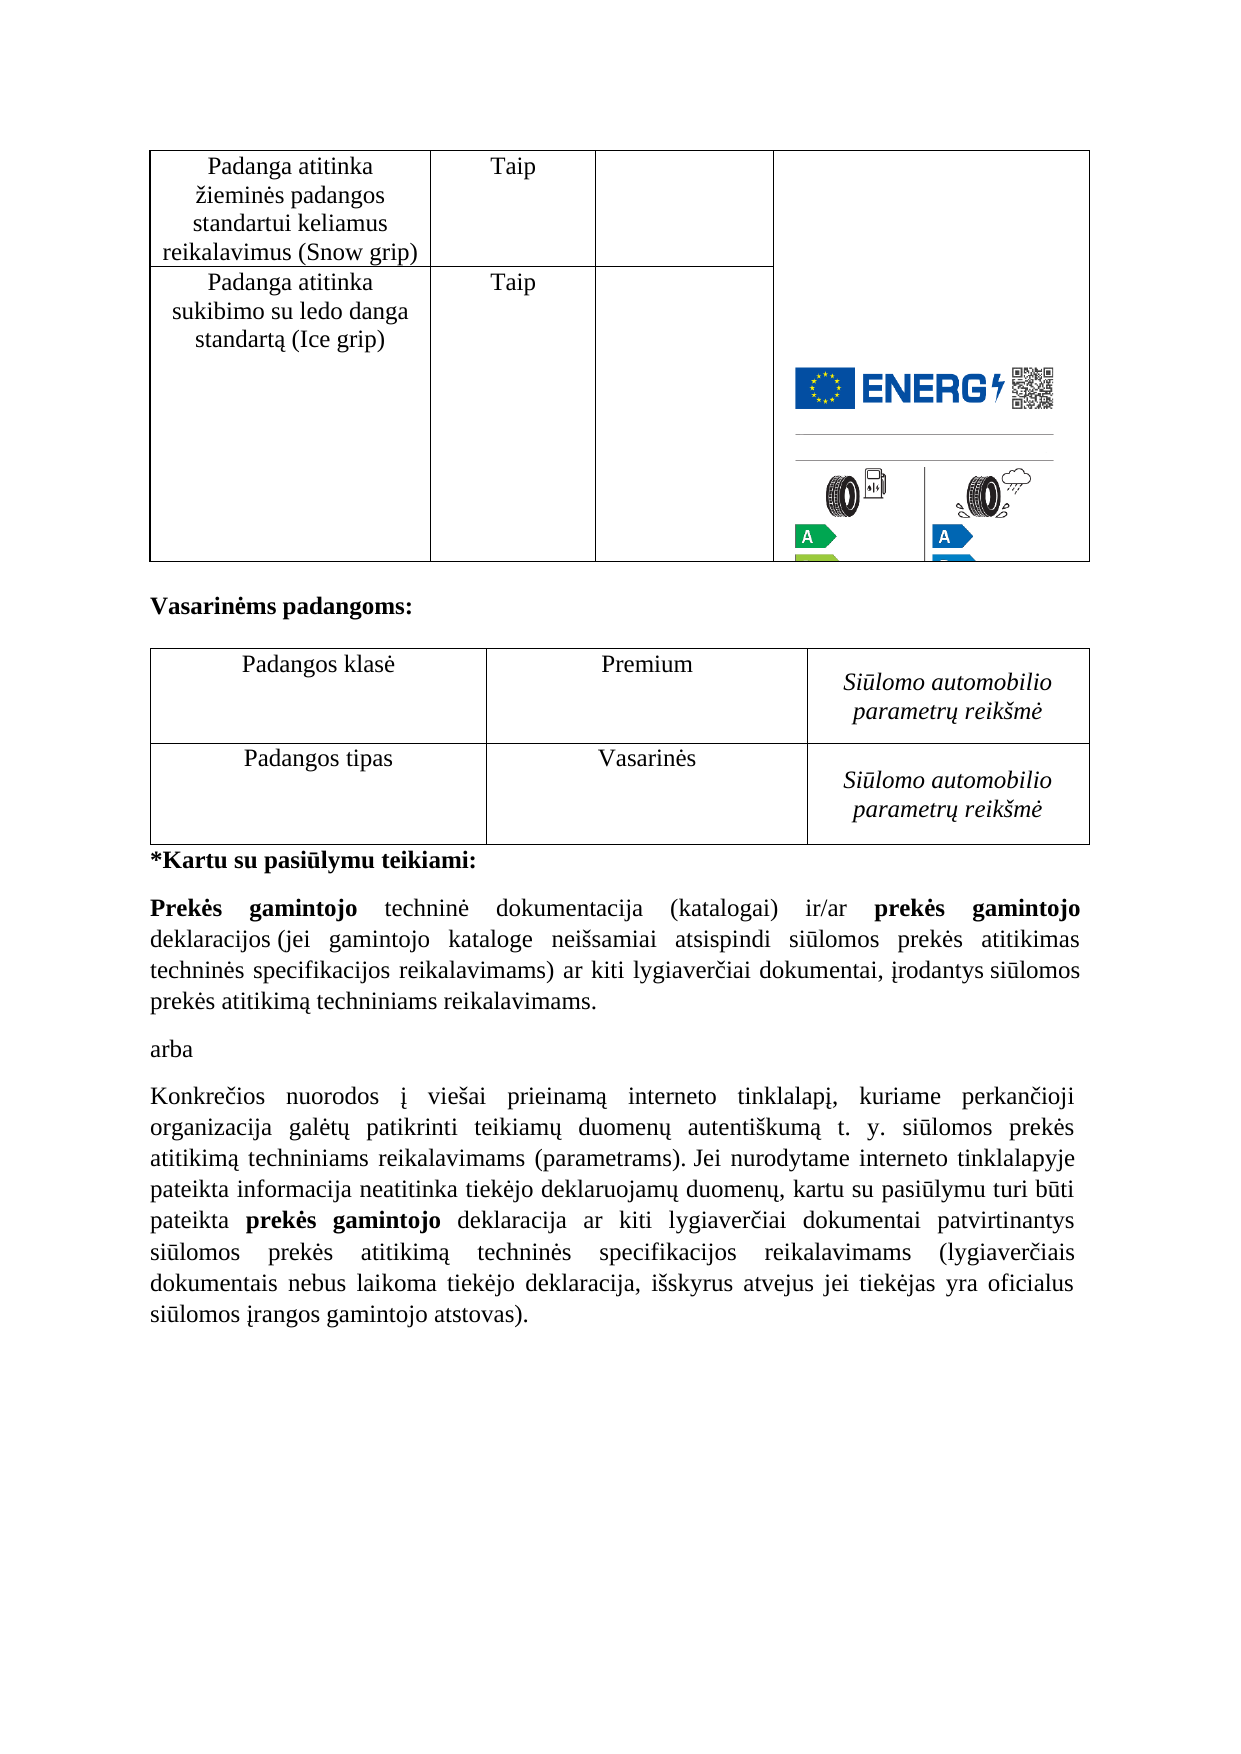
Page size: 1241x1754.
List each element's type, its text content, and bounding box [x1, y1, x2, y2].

table_cell Padanga atitinka sukibimo su ledo danga standartą (Ice grip) [151, 267, 430, 561]
text Prekės gamintojo techninė dokumentacija (katalogai) ir/ar prekės gamintojo deklaracijos (jei gamintojo kataloge neišsamiai atsispindi siūlomos prekės atitikimas techninės specifikacijos reikalavimams) ar kiti lygiaverčiai dokumentai, įrodantys siūlomos prekės atitikimą techniniams reikalavimams. [150, 893, 1080, 1015]
text Konkrečios nuorodos į viešai prieinamą interneto tinklalapį, kuriame perkančioji organizacija galėtų patikrinti teikiamų duomenų autentiškumą t. y. siūlomos prekės atitikimą techniniams reikalavimams (parametrams). Jei nurodytame interneto tinklalapyje pateikta informacija neatitinka tiekėjo deklaruojamų duomenų, kartu su pasiūlymu turi būti pateikta prekės gamintojo deklaracija ar kiti lygiaverčiai dokumentai patvirtinantys siūlomos prekės atitikimą techninės specifikacijos reikalavimams (lygiaverčiais dokumentais nebus laikoma tiekėjo deklaracija, išskyrus atvejus jei tiekėjas yra oficialus siūlomos įrangos gamintojo atstovas). [150, 1081, 1076, 1327]
table_cell Siūlomo automobilio parametrų reikšmė [808, 744, 1089, 844]
table_header Premium [487, 649, 807, 742]
table_cell Padangos tipas [151, 744, 486, 844]
table_cell Padanga atitinka žieminės padangos standartui keliamus reikalavimus (Snow grip) [151, 151, 430, 266]
text Vasarinėms padangoms: [150, 591, 1090, 619]
table_header Padangos klasė [151, 649, 486, 742]
table_header Siūlomo automobilio parametrų reikšmė [808, 649, 1089, 742]
table_cell [596, 151, 773, 266]
text arba [150, 1034, 1080, 1062]
table_cell [596, 267, 773, 561]
picture [784, 356, 1065, 561]
text *Kartu su pasiūlymu teikiami: [150, 845, 1080, 874]
table_cell Vasarinės [487, 744, 807, 844]
table_cell Taip [431, 151, 595, 266]
table_cell Taip [431, 267, 595, 561]
